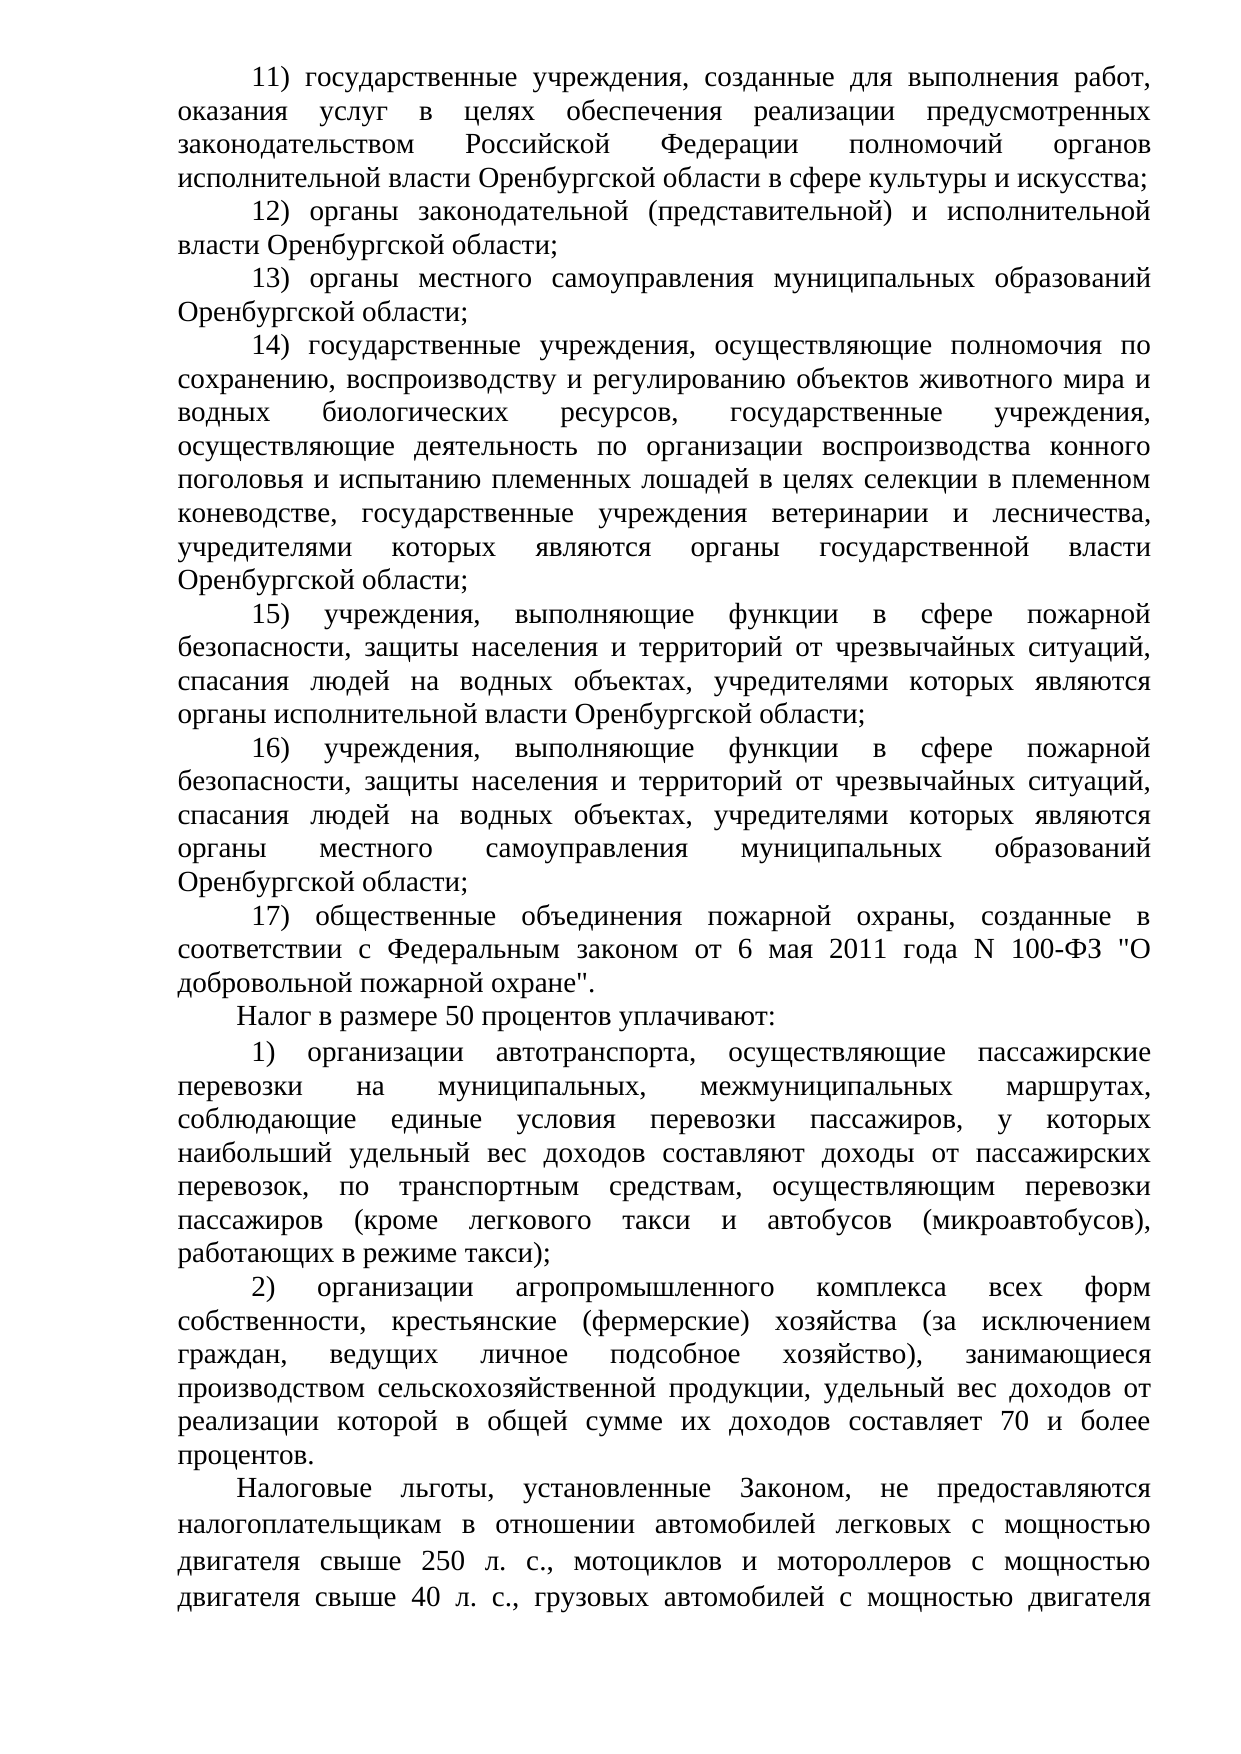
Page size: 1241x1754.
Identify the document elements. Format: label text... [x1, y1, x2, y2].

text Налог в размере 50 процентов уплачивают: [177, 998, 1152, 1032]
text 16) учреждения, выполняющие функции в сфере пожарной безопасности, защиты населения и территорий от чрезвычайных ситуаций, спасания людей на водных объектах, учредителями которых являются органы местного самоуправления муниципальных образований Оренбургской области; [177, 730, 1152, 898]
text 13) органы местного самоуправления муниципальных образований Оренбургской области; [177, 260, 1152, 327]
text 11) государственные учреждения, созданные для выполнения работ, оказания услуг в целях обеспечения реализации предусмотренных законодательством Российской Федерации полномочий органов исполнительной власти Оренбургской области в сфере культуры и искусства; [177, 59, 1152, 193]
text 1) организации автотранспорта, осуществляющие пассажирские перевозки на муниципальных, межмуниципальных маршрутах, соблюдающие единые условия перевозки пассажиров, у которых наибольший удельный вес доходов составляют доходы от пассажирских перевозок, по транспортным средствам, осуществляющим перевозки пассажиров (кроме легкового такси и автобусов (микроавтобусов), работающих в режиме такси); [177, 1034, 1152, 1269]
text 12) органы законодательной (представительной) и исполнительной власти Оренбургской области; [177, 193, 1152, 260]
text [177, 1470, 1152, 1612]
text 2) организации агропромышленного комплекса всех форм собственности, крестьянские (фермерские) хозяйства (за исключением граждан, ведущих личное подсобное хозяйство), занимающиеся производством сельскохозяйственной продукции, удельный вес доходов от реализации которой в общей сумме их доходов составляет 70 и более процентов. [177, 1269, 1152, 1470]
text 14) государственные учреждения, осуществляющие полномочия по сохранению, воспроизводству и регулированию объектов животного мира и водных биологических ресурсов, государственные учреждения, осуществляющие деятельность по организации воспроизводства конного поголовья и испытанию племенных лошадей в целях селекции в племенном коневодстве, государственные учреждения ветеринарии и лесничества, учредителями которых являются органы государственной власти Оренбургской области; [177, 327, 1152, 596]
text 15) учреждения, выполняющие функции в сфере пожарной безопасности, защиты населения и территорий от чрезвычайных ситуаций, спасания людей на водных объектах, учредителями которых являются органы исполнительной власти Оренбургской области; [177, 596, 1152, 730]
text 17) общественные объединения пожарной охраны, созданные в соответствии с Федеральным законом от 6 мая 2011 года N 100-ФЗ "О добровольной пожарной охране". [177, 898, 1152, 998]
